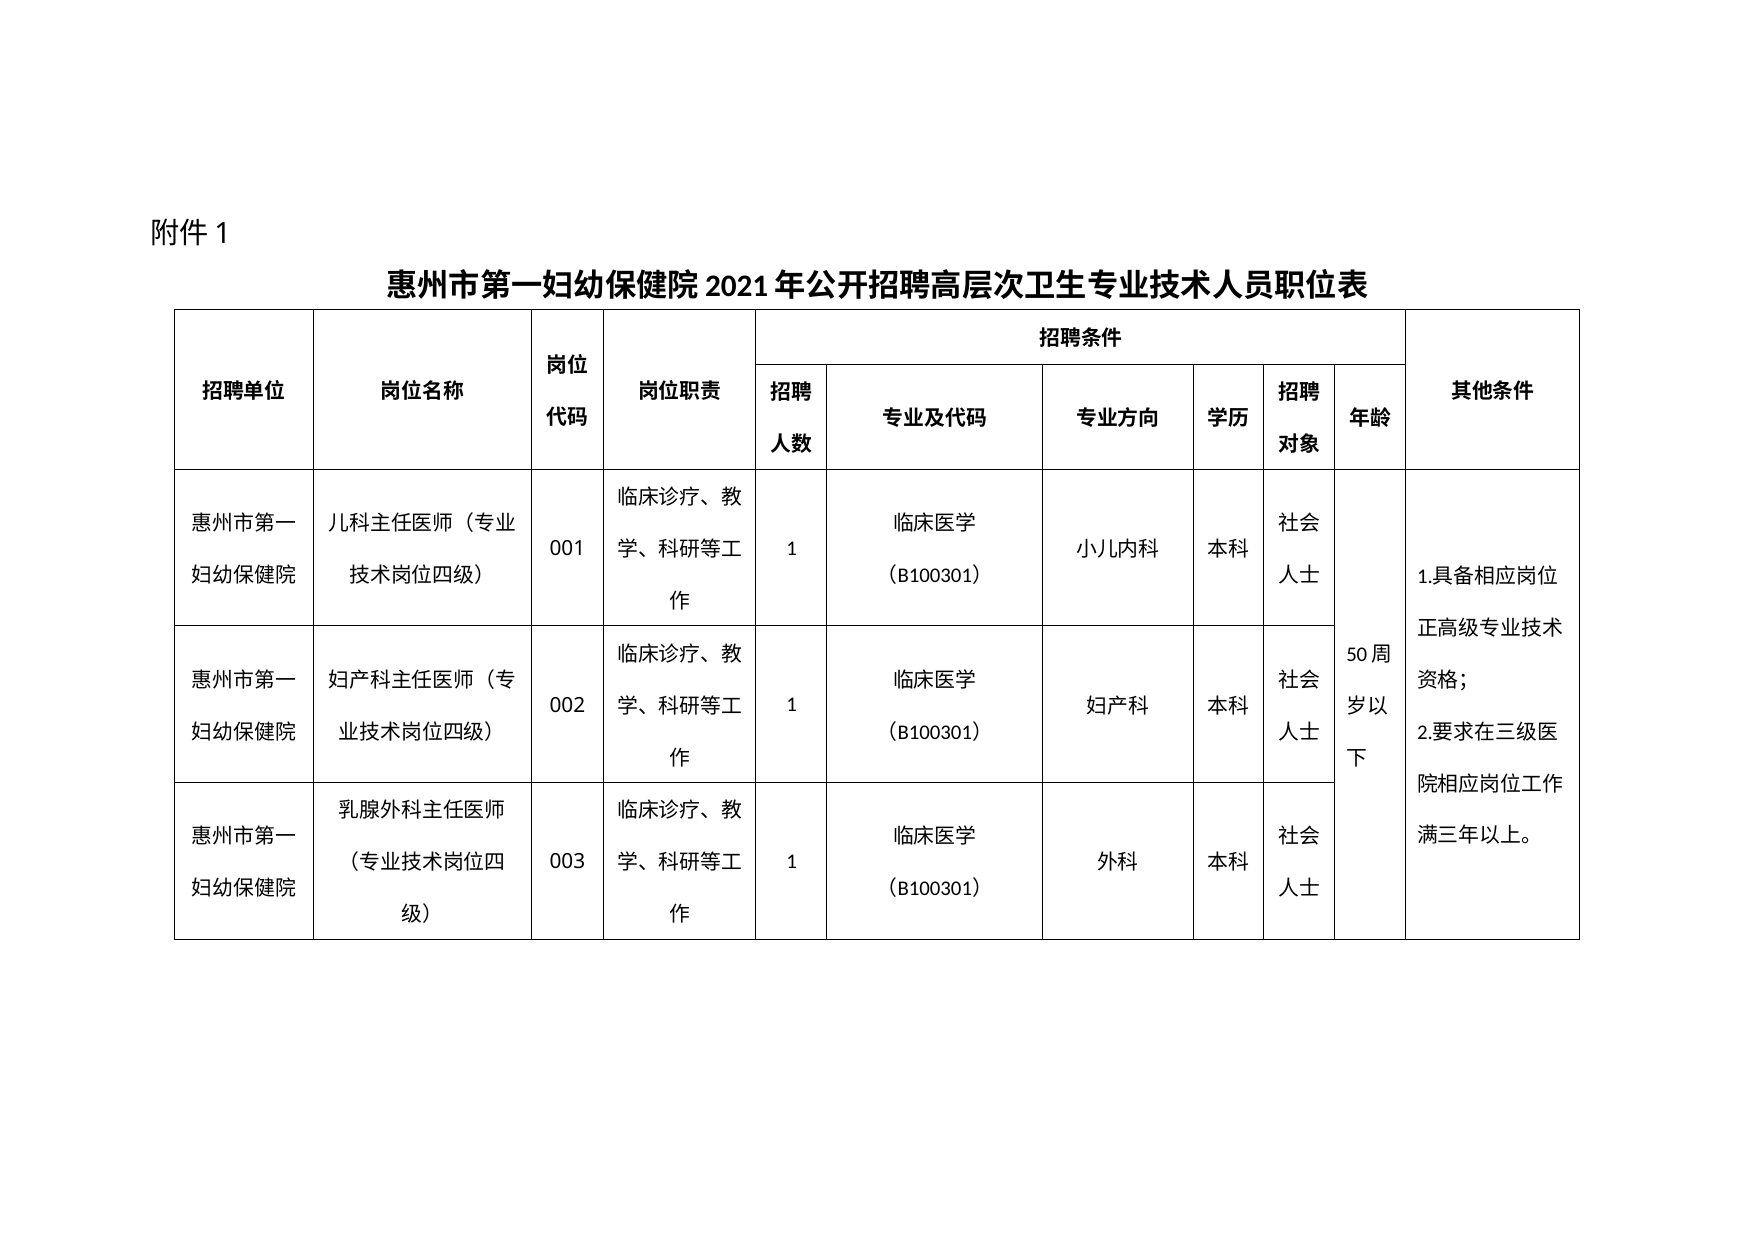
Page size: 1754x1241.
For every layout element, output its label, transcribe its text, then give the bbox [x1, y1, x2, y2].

table_cell 惠州市第一妇幼保健院 [175, 470, 313, 625]
table_cell 年龄 [1335, 365, 1405, 468]
table_cell 招聘对象 [1264, 365, 1334, 468]
table_cell 妇产科主任医师（专业技术岗位四级） [314, 626, 531, 782]
table_cell 社会人士 [1264, 783, 1334, 938]
table_cell 本科 [1194, 626, 1263, 782]
table_cell 社会人士 [1264, 626, 1334, 782]
text 附件1 [150, 205, 1604, 257]
table_cell 临床医学（B100301） [827, 626, 1042, 782]
table_header 其他条件 [1406, 310, 1579, 468]
table_header 岗位名称 [314, 310, 531, 468]
table_cell 乳腺外科主任医师（专业技术岗位四级） [314, 783, 531, 938]
table_header 招聘条件 [756, 310, 1405, 364]
table_cell 学历 [1194, 365, 1263, 468]
table_cell 儿科主任医师（专业技术岗位四级） [314, 470, 531, 625]
table_cell 001 [532, 470, 603, 625]
table_header 岗位职责 [604, 310, 755, 468]
table_cell 002 [532, 626, 603, 782]
table_cell 1 [756, 626, 826, 782]
table_cell 1 [756, 470, 826, 625]
table_header 岗位代码 [532, 310, 603, 468]
table_cell 1.具备相应岗位正高级专业技术资格； 2.要求在三级医院相应岗位工作满三年以上。 [1406, 470, 1579, 938]
table_cell 003 [532, 783, 603, 938]
table_cell 50周岁以下 [1335, 470, 1405, 938]
table_cell 临床医学（B100301） [827, 783, 1042, 938]
table_cell 专业方向 [1043, 365, 1193, 468]
table_cell 临床诊疗、教学、科研等工作 [604, 470, 755, 625]
table_cell 惠州市第一妇幼保健院 [175, 783, 313, 938]
table_cell 惠州市第一妇幼保健院 [175, 626, 313, 782]
table_cell 临床医学（B100301） [827, 470, 1042, 625]
table_cell 本科 [1194, 470, 1263, 625]
table_header 招聘单位 [175, 310, 313, 468]
table_cell 外科 [1043, 783, 1193, 938]
text 惠州市第一妇幼保健院2021年公开招聘高层次卫生专业技术人员职位表 [150, 257, 1604, 309]
table_cell 本科 [1194, 783, 1263, 938]
table_cell 临床诊疗、教学、科研等工作 [604, 626, 755, 782]
table_cell 妇产科 [1043, 626, 1193, 782]
table_cell 小儿内科 [1043, 470, 1193, 625]
table_cell 专业及代码 [827, 365, 1042, 468]
table_cell 社会人士 [1264, 470, 1334, 625]
table_cell 1 [756, 783, 826, 938]
table_cell 临床诊疗、教学、科研等工作 [604, 783, 755, 938]
table_cell 招聘人数 [756, 365, 826, 468]
